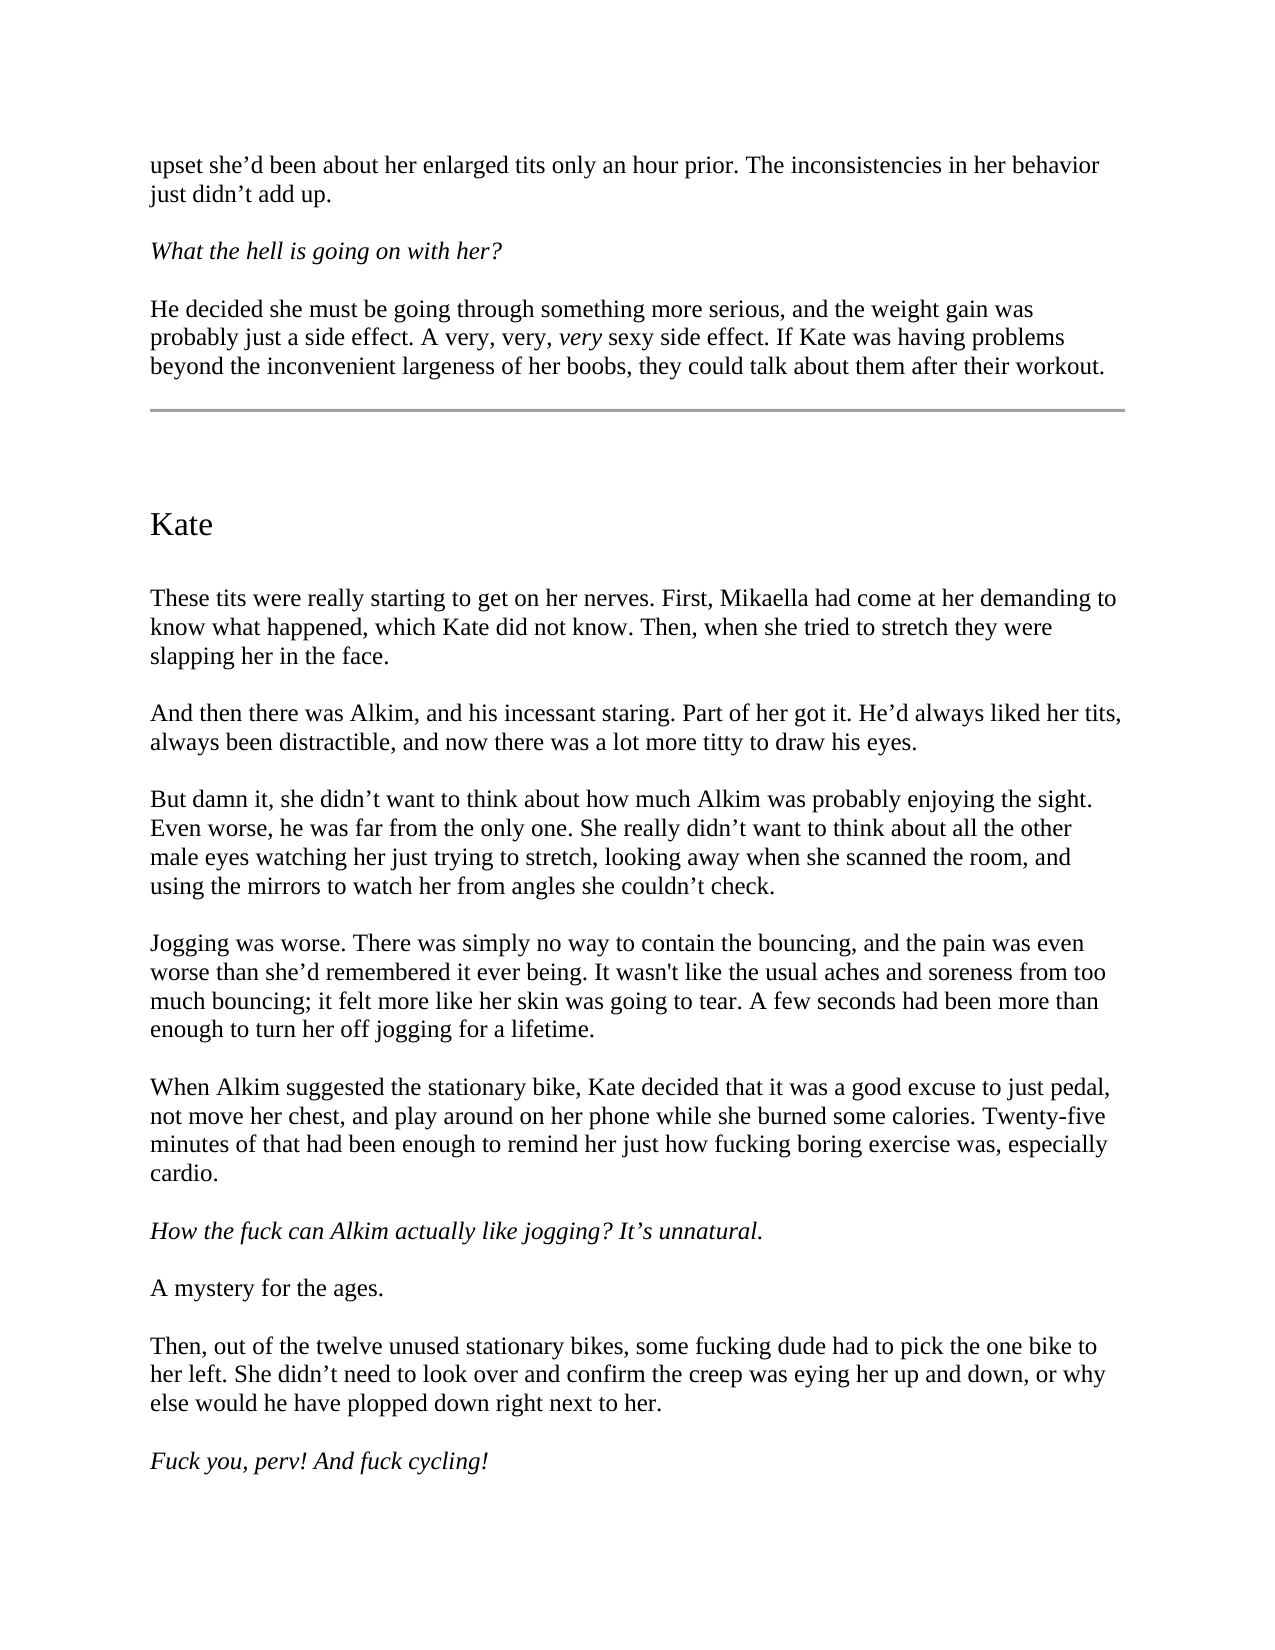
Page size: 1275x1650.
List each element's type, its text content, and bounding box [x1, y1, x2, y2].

text When Alkim suggested the stationary bike, Kate decided that it was a good excuse to just pedal, not move her chest, and play around on her phone while she burned some calories. Twenty-five minutes of that had been enough to remind her just how fucking boring exercise was, especially cardio. [150, 1072, 1125, 1187]
text But damn it, she didn’t want to think about how much Alkim was probably enjoying the sight. Even worse, he was far from the only one. She really didn’t want to think about all the other male eyes watching her just trying to stretch, looking away when she scanned the room, and using the mirrors to watch her from angles she couldn’t check. [150, 784, 1125, 899]
text Fuck you, perv! And fuck cycling! [150, 1446, 1125, 1474]
text Then, out of the twelve unused stationary bikes, some fucking dude had to pick the one bike to her left. She didn’t need to look over and confirm the creep was eying her up and down, or why else would he have plopped down right next to her. [150, 1331, 1125, 1417]
text These tits were really starting to get on her nerves. First, Mikaella had come at her demanding to know what happened, which Kate did not know. Then, when she tried to stretch they were slapping her in the face. [150, 583, 1125, 669]
subtitle Kate [150, 504, 1125, 542]
text He decided she must be going through something more serious, and the weight gain was probably just a side effect. A very, very, very sexy side effect. If Kate was having problems beyond the inconvenient largeness of her boobs, they could talk about them after their workout. [150, 294, 1125, 380]
text What the hell is going on with her? [150, 236, 1125, 265]
text And then there was Alkim, and his incessant staring. Part of her got it. He’d always liked her tits, always been distractible, and now there was a lot more titty to draw his eyes. [150, 698, 1125, 756]
text Jogging was worse. There was simply no way to contain the bouncing, and the pain was even worse than she’d remembered it ever being. It wasn't like the usual aches and soreness from too much bouncing; it felt more like her skin was going to tear. A few seconds had been more than enough to turn her off jogging for a lifetime. [150, 928, 1125, 1043]
text How the fuck can Alkim actually like jogging? It’s unnatural. [150, 1216, 1125, 1244]
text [150, 150, 1125, 207]
text A mystery for the ages. [150, 1273, 1125, 1302]
